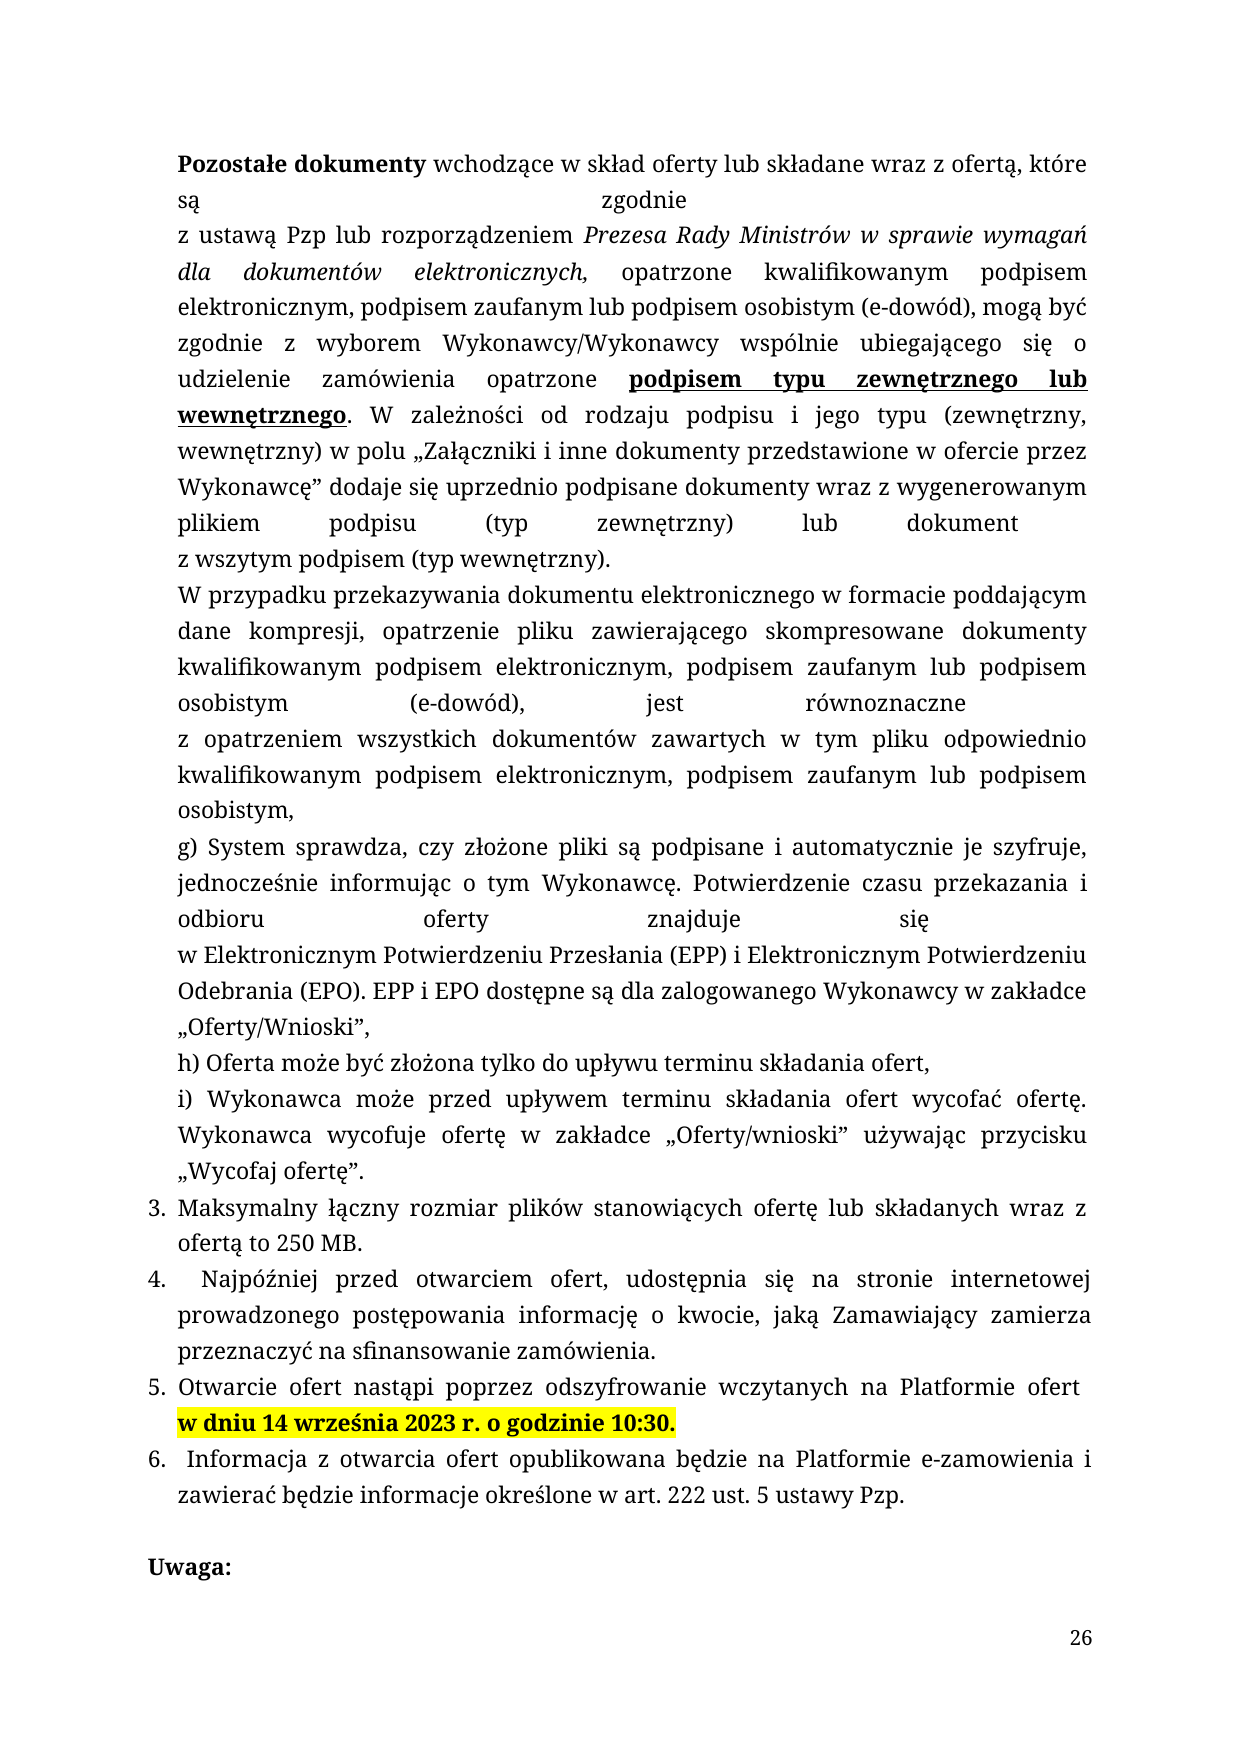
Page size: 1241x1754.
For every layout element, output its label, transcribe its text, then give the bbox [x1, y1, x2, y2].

text W przypadku przekazywania dokumentu elektronicznego w formacie poddającym dane kompresji, opatrzenie pliku zawierającego skompresowane dokumenty kwalifikowanym podpisem elektronicznym, podpisem zaufanym lub podpisem osobistym (e-dowód), jest równoznaczne z opatrzeniem wszystkich dokumentów zawartych w tym pliku odpowiednio kwalifikowanym podpisem elektronicznym, podpisem zaufanym lub podpisem osobistym, [177, 579, 1088, 826]
text 6. Informacja z otwarcia ofert opublikowana będzie na Platformie e-zamowienia i zawierać będzie informacje określone w art. 222 ust. 5 ustawy Pzp. [148, 1443, 1093, 1510]
text 4. Najpóźniej przed otwarciem ofert, udostępnia się na stronie internetowej prowadzonego postępowania informację o kwocie, jaką Zamawiający zamierza przeznaczyć na sfinansowanie zamówienia. [148, 1263, 1093, 1366]
list Pozostałe dokumenty wchodzące w skład oferty lub składane wraz z ofertą, które są zgodnie z ustawą Pzp lub rozporządzeniem Prezesa Rady Ministrów w sprawie wymagań dla dokumentów elektronicznych, opatrzone kwalifikowanym podpisem elektronicznym, podpisem zaufanym lub podpisem osobistym (e-dowód), mogą być zgodnie z wyborem Wykonawcy/Wykonawcy wspólnie ubiegającego się o udzielenie zamówienia opatrzone podpisem typu zewnętrznego lub wewnętrznego. W zależności od rodzaju podpisu i jego typu (zewnętrzny, wewnętrzny) w polu „Załączniki i inne dokumenty przedstawione w ofercie przez Wykonawcę” dodaje się uprzednio podpisane dokumenty wraz z wygenerowanym plikiem podpisu (typ zewnętrzny) lub dokument z wszytym podpisem (typ wewnętrzny). [177, 148, 1088, 574]
text Uwaga: [148, 1551, 1093, 1582]
list Maksymalny łączny rozmiar plików stanowiących ofertę lub składanych wraz z ofertą to 250 MB. [148, 1191, 1088, 1259]
text i) Wykonawca może przed upływem terminu składania ofert wycofać ofertę. Wykonawca wycofuje ofertę w zakładce „Oferty/wnioski” używając przycisku „Wycofaj ofertę”. [177, 1083, 1088, 1186]
text h) Oferta może być złożona tylko do upływu terminu składania ofert, [177, 1047, 1088, 1078]
text g) System sprawdza, czy złożone pliki są podpisane i automatycznie je szyfruje, jednocześnie informując o tym Wykonawcę. Potwierdzenie czasu przekazania i odbioru oferty znajduje się w Elektronicznym Potwierdzeniu Przesłania (EPP) i Elektronicznym Potwierdzeniu Odebrania (EPO). EPP i EPO dostępne są dla zalogowanego Wykonawcy w zakładce „Oferty/Wnioski”, [177, 831, 1088, 1042]
text 5. Otwarcie ofert nastąpi poprzez odszyfrowanie wczytanych na Platformie ofert w dniu 14 września 2023 r. o godzinie 10:30. [148, 1371, 1093, 1438]
